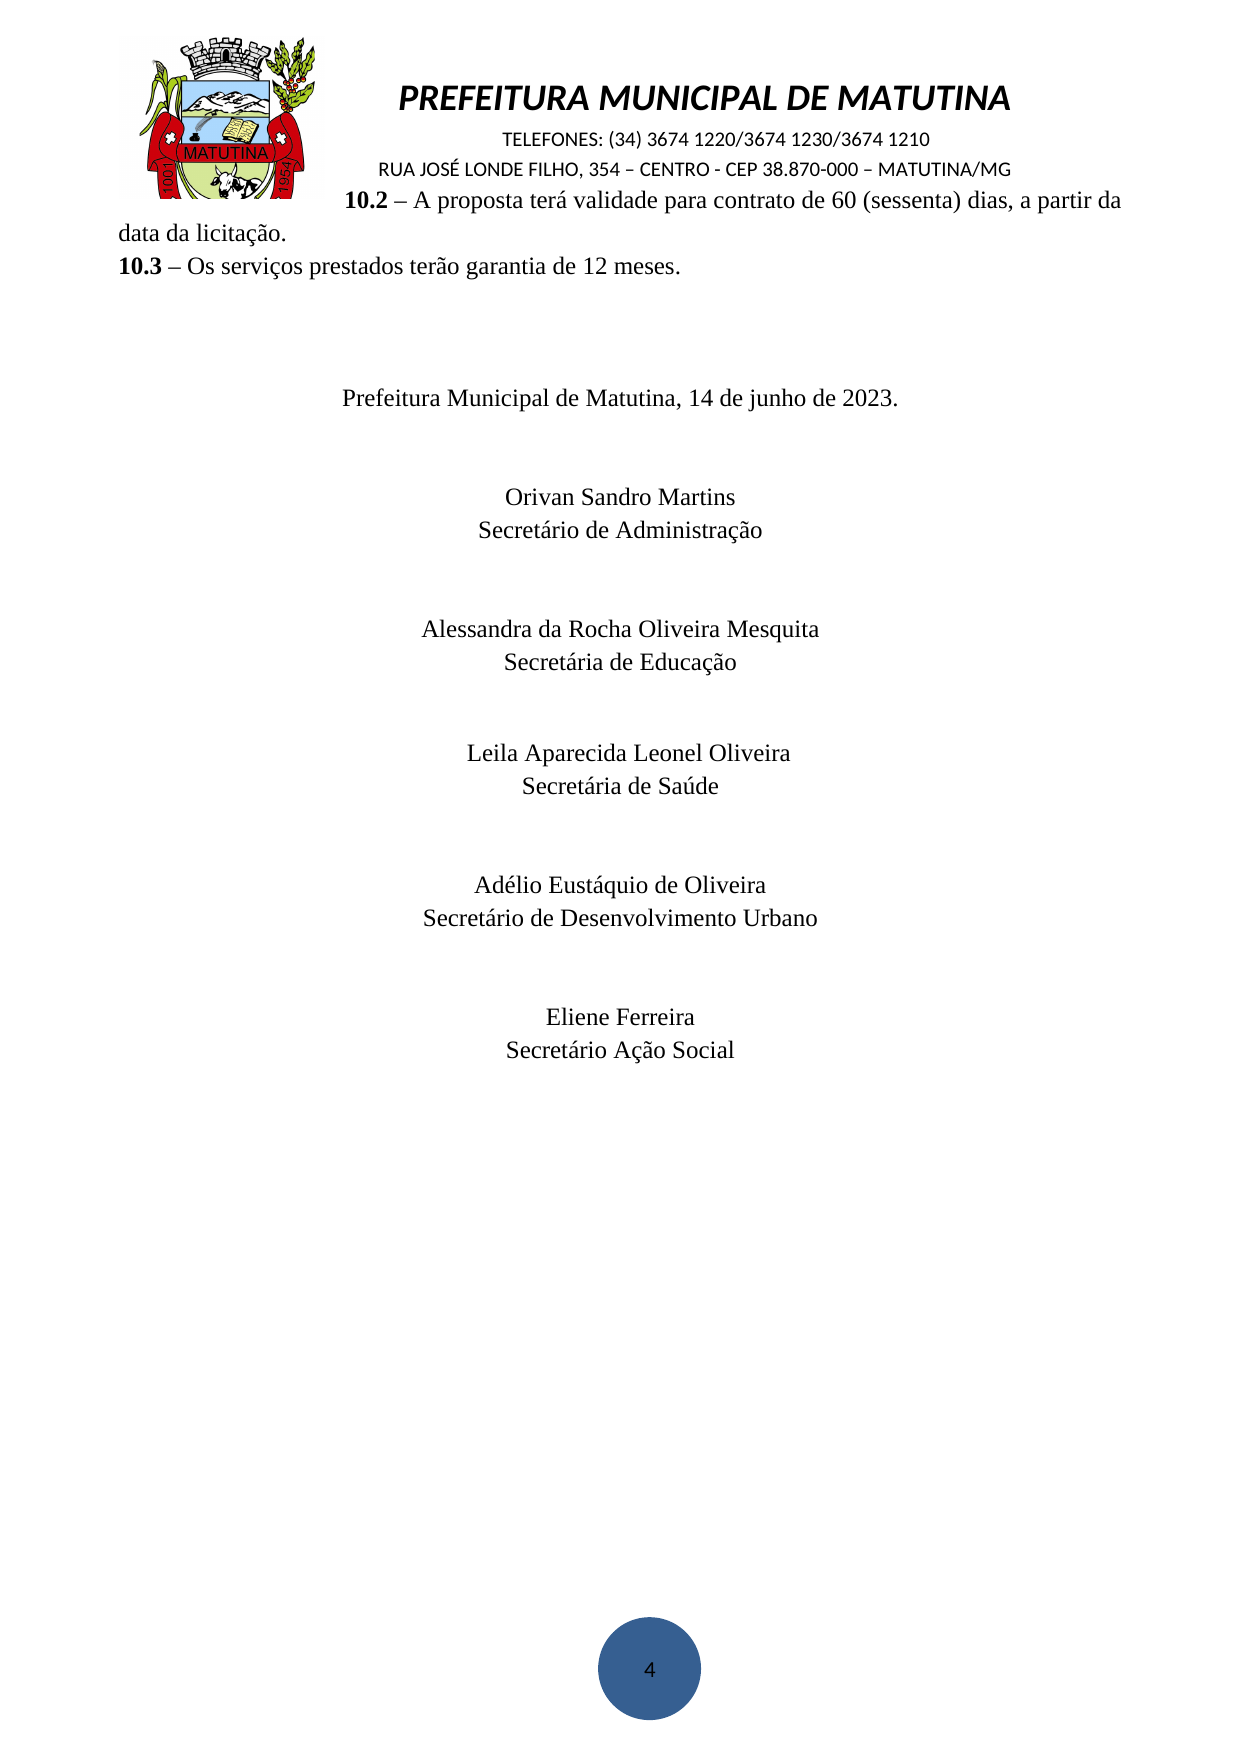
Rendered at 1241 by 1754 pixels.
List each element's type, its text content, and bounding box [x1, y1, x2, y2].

text Prefeitura Municipal de Matutina, 14 de junho de 2023. [118, 383, 1122, 412]
text Secretário Ação Social [118, 1035, 1122, 1064]
text Adélio Eustáquio de Oliveira [118, 870, 1122, 899]
text Leila Aparecida Leonel Oliveira [118, 738, 1122, 767]
text Secretária de Educação [118, 647, 1122, 676]
text 10.2 – A proposta terá validade para contrato de 60 (sessenta) dias, a partir da data da licitação. [118, 185, 1122, 247]
text Alessandra da Rocha Oliveira Mesquita [118, 614, 1122, 643]
text Eliene Ferreira [118, 1002, 1122, 1031]
text Secretário de Desenvolvimento Urbano [118, 903, 1122, 932]
text Secretário de Administração [118, 515, 1122, 544]
picture [118, 36, 325, 199]
text 10.3 – Os serviços prestados terão garantia de 12 meses. [118, 251, 1122, 280]
text Secretária de Saúde [118, 771, 1122, 800]
text Orivan Sandro Martins [118, 482, 1122, 511]
